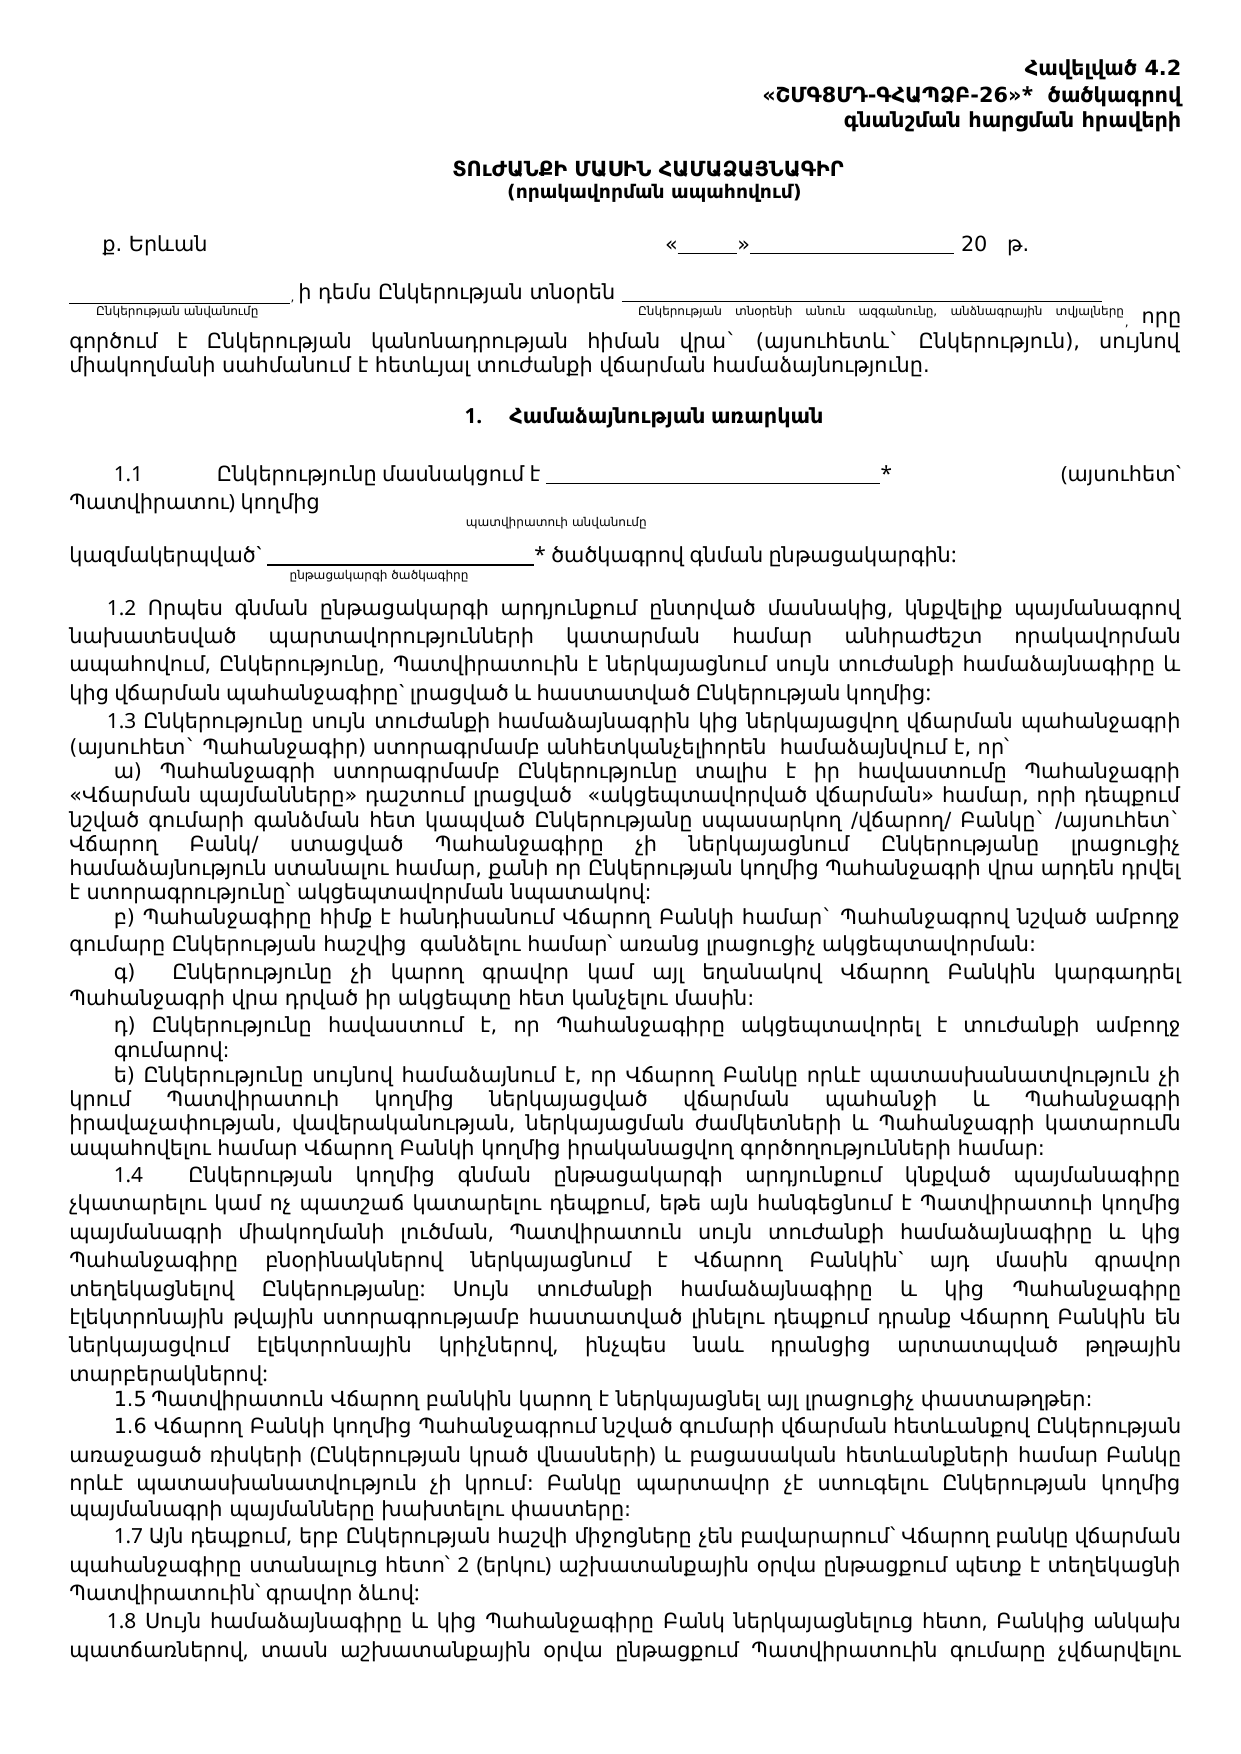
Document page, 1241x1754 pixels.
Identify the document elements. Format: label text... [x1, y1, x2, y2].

text դ) Ընկերությունը հավաստում է, որ Պահանջագիրը ակցեպտավորել է տուժանքի ամբողջ գումարով: [113, 1010, 1181, 1063]
text ընթացակարգի ծածկագիրը [113, 568, 1181, 593]
text կազմակերպված` * ծածկագրով գնման ընթացակարգին: [69, 540, 1181, 568]
text , ի դեմս Ընկերության տնօրեն [69, 280, 1181, 304]
text գ) Ընկերությունը չի կարող գրավոր կամ այլ եղանակով Վճարող Բանկին կարգադրել Պահանջագրի վրա դրված իր ակցեպտը հետ կանչելու մասին: [69, 957, 1181, 1010]
text ք. Երևան « » 20 թ. [69, 232, 1181, 256]
text 1.7 Այն դեպքում, երբ Ընկերության հաշվի միջոցները չեն բավարարում՝ Վճարող բանկը վճարման պահանջագիրը ստանալուց հետո՝ 2 (երկու) աշխատանքային օրվա ընթացքում պետք է տեղեկացնի Պատվիրատուին՝ գրավոր ձևով: [69, 1521, 1181, 1607]
text «ՇՄԳ8ՄԴ-ԳՀԱՊՁԲ-26»* ծածկագրով [69, 80, 1181, 108]
text Ընկերության անվանումը Ընկերության տնօրենի անուն ազգանունը, անձնագրային տվյալները, որը գործում է Ընկերության կանոնադրության հիման վրա` (այսուհետև` Ընկերություն), սույնով միակողմանի սահմանում է հետևյալ տուժանքի վճարման համաձայնությունը. [69, 304, 1181, 377]
text բ) Պահանջագիրը հիմք է հանդիսանում Վճարող Բանկի համար` Պահանջագրով նշված ամբողջ գումարը Ընկերության հաշվից գանձելու համար՝ առանց լրացուցիչ ակցեպտավորման: [69, 905, 1181, 957]
text 1.6 Վճարող Բանկի կողմից Պահանջագրում նշված գումարի վճարման հետևանքով Ընկերության առաջացած ռիսկերի (Ընկերության կրած վնասների) և բացասական հետևանքների համար Բանկը որևէ պատասխանատվություն չի կրում: Բանկը պարտավոր չէ ստուգելու Ընկերության կողմից պայմանագրի պայմանները խախտելու փաստերը: [69, 1412, 1181, 1521]
text 1.2 Որպես գնման ընթացակարգի արդյունքում ընտրված մասնակից, կնքվելիք պայմանագրով նախատեսված պարտավորությունների կատարման համար անհրաժեշտ որակավորման ապահովում, Ընկերությունը, Պատվիրատուին է ներկայացնում սույն տուժանքի համաձայնագիրը և կից վճարման պահանջագիրը` լրացված և հաստատված Ընկերության կողմից: [69, 593, 1181, 706]
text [69, 1607, 1181, 1663]
text 1.3 Ընկերությունը սույն տուժանքի համաձայնագրին կից ներկայացվող վճարման պահանջագրի (այսուհետ` Պահանջագիր) ստորագրմամբ անհետկանչելիորեն համաձայնվում է, որ՝ [69, 706, 1181, 759]
text Հավելված 4.2 [69, 56, 1181, 80]
text (որակավորման ապահովում) [69, 181, 1181, 203]
text գնանշման հարցման հրավերի [69, 108, 1181, 132]
text 1.4 Ընկերության կողմից գնման ընթացակարգի արդյունքում կնքված պայմանագիրը չկատարելու կամ ոչ պատշաճ կատարելու դեպքում, եթե այն հանգեցնում է Պատվիրատուի կողմից պայմանագրի միակողմանի լուծման, Պատվիրատուն սույն տուժանքի համաձայնագիրը և կից Պահանջագիրը բնօրինակներով ներկայացնում է Վճարող Բանկին` այդ մասին գրավոր տեղեկացնելով Ընկերությանը: Սույն տուժանքի համաձայնագիրը և կից Պահանջագիրը էլեկտրոնային թվային ստորագրությամբ հաստատված լինելու դեպքում դրանք Վճարող Բանկին են ներկայացվում էլեկտրոնային կրիչներով, ինչպես նաև դրանցից արտատպված թղթային տարբերակներով: [69, 1160, 1181, 1387]
list Ընկերությունը մասնակցում է * (այսուհետ` Պատվիրատու) կողմից [69, 459, 1181, 516]
text ՏՈւԺԱՆՔԻ ՄԱՍԻՆ ՀԱՄԱՁԱՅՆԱԳԻՐ [69, 157, 1181, 181]
text պատվիրատուի անվանումը [113, 516, 1181, 540]
list Համաձայնության առարկան [107, 402, 1181, 430]
text ե) Ընկերությունը սույնով համաձայնում է, որ Վճարող Բանկը որևէ պատասխանատվություն չի կրում Պատվիրատուի կողմից ներկայացված վճարման պահանջի և Պահանջագրի իրավաչափության, վավերականության, ներկայացման ժամկետների և Պահանջագրի կատարումն ապահովելու համար Վճարող Բանկի կողմից իրականացվող գործողությունների համար: [69, 1063, 1181, 1160]
text ա) Պահանջագրի ստորագրմամբ Ընկերությունը տալիս է իր հավաստումը Պահանջագրի «Վճարման պայմանները» դաշտում լրացված «ակցեպտավորված վճարման» համար, որի դեպքում նշված գումարի գանձման հետ կապված Ընկերությանը սպասարկող /վճարող/ Բանկը` /այսուհետ` Վճարող Բանկ/ ստացված Պահանջագիրը չի ներկայացնում Ընկերությանը լրացուցիչ համաձայնություն ստանալու համար, քանի որ Ընկերության կողմից Պահանջագրի վրա արդեն դրվել է ստորագրությունը՝ ակցեպտավորման նպատակով: [69, 759, 1181, 905]
list Պատվիրատուն Վճարող բանկին կարող է ներկայացնել այլ լրացուցիչ փաստաթղթեր: [113, 1387, 1181, 1412]
